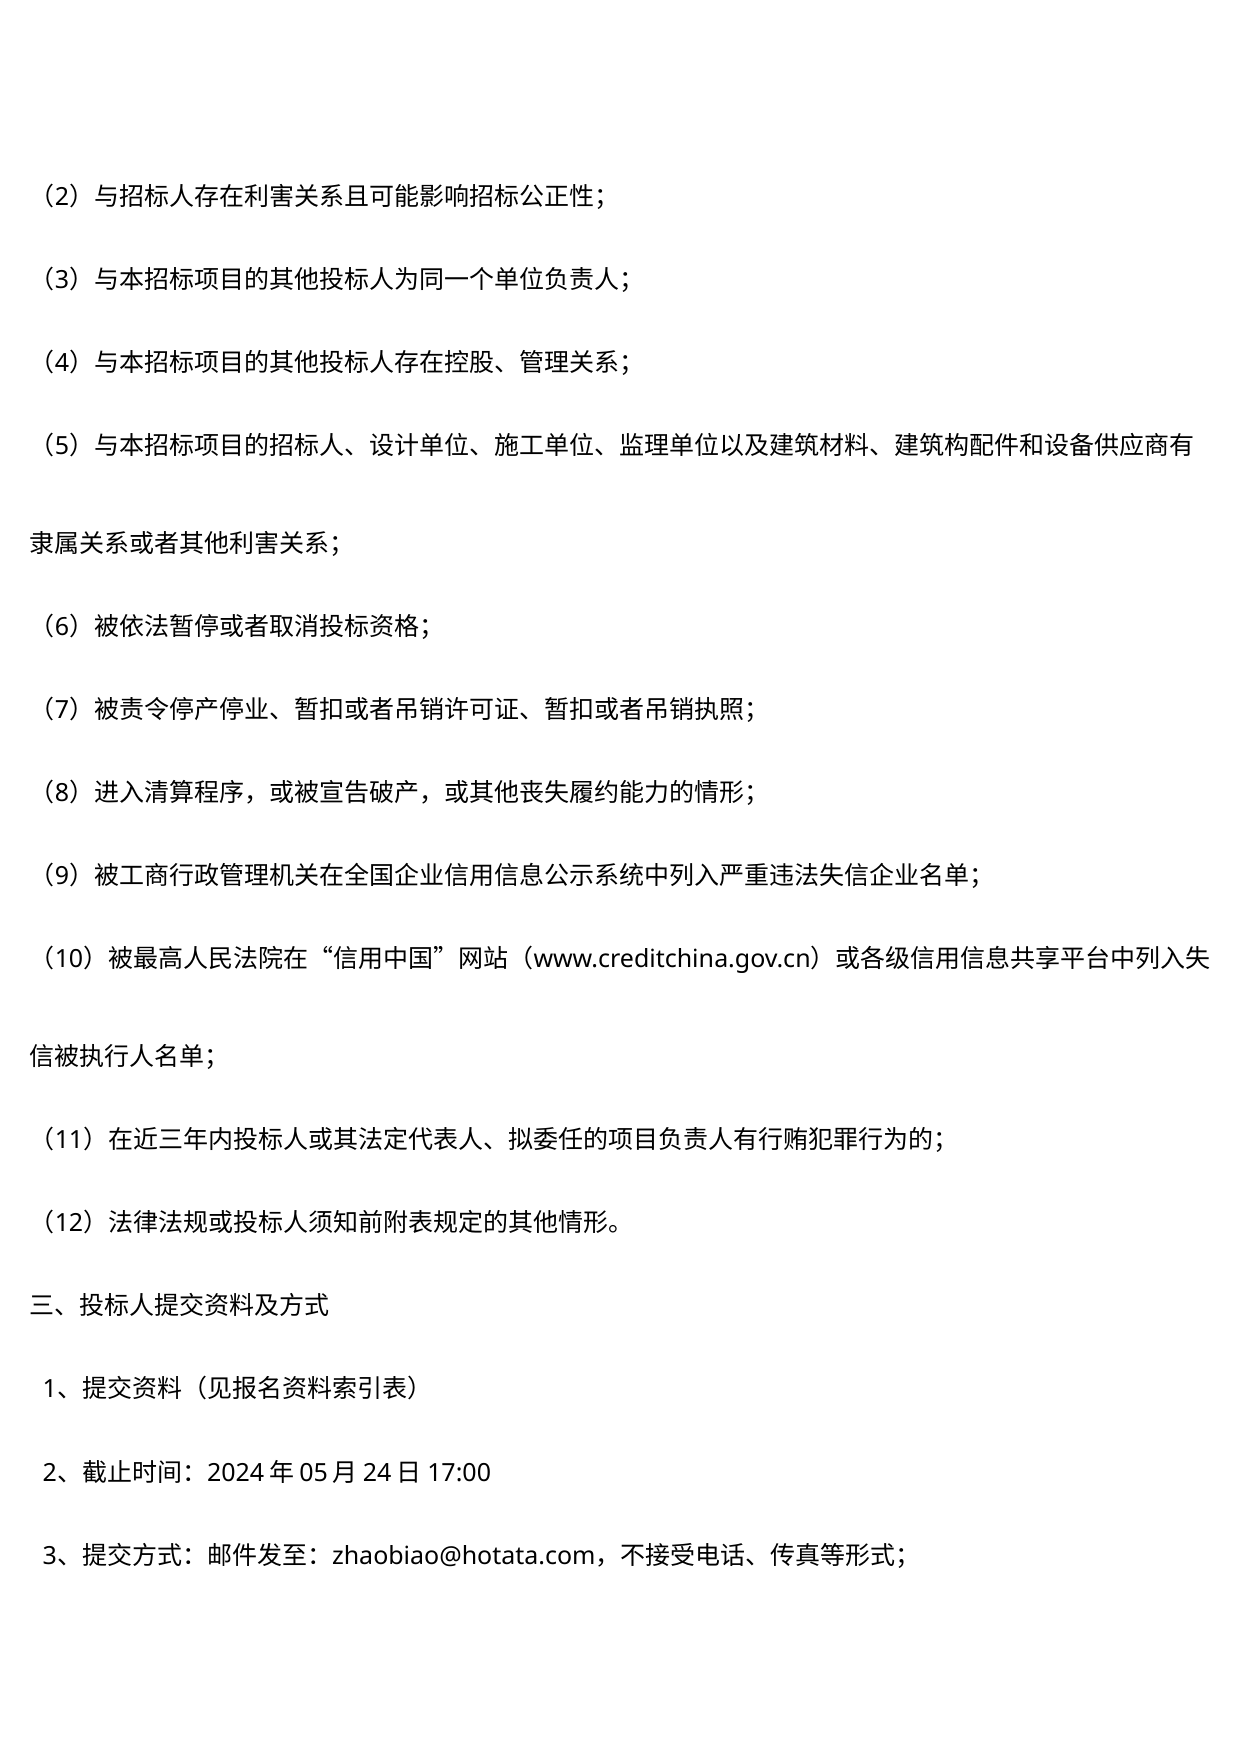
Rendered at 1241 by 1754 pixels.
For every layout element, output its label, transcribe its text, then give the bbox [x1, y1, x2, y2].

text （3）与本招标项目的其他投标人为同一个单位负责人； [29, 245, 1211, 310]
text 1、提交资料（见报名资料索引表） [29, 1354, 1211, 1419]
text （6）被依法暂停或者取消投标资格； [29, 592, 1211, 657]
text 3、提交方式：邮件发至：zhaobiao@hotata.com，不接受电话、传真等形式； [29, 1521, 1211, 1586]
text （12）法律法规或投标人须知前附表规定的其他情形。 [29, 1188, 1211, 1253]
text （9）被工商行政管理机关在全国企业信用信息公示系统中列入严重违法失信企业名单； [29, 841, 1211, 906]
text （4）与本招标项目的其他投标人存在控股、管理关系； [29, 328, 1211, 393]
text （7）被责令停产停业、暂扣或者吊销许可证、暂扣或者吊销执照； [29, 675, 1211, 740]
text （11）在近三年内投标人或其法定代表人、拟委任的项目负责人有行贿犯罪行为的； [29, 1105, 1211, 1170]
text （5）与本招标项目的招标人、设计单位、施工单位、监理单位以及建筑材料、建筑构配件和设备供应商有隶属关系或者其他利害关系； [29, 411, 1211, 574]
text （10）被最高人民法院在“信用中国”网站（www.creditchina.gov.cn）或各级信用信息共享平台中列入失信被执行人名单； [29, 924, 1211, 1087]
text （8）进入清算程序，或被宣告破产，或其他丧失履约能力的情形； [29, 758, 1211, 823]
text 2、截止时间：2024年05月24日 17:00 [29, 1438, 1211, 1503]
text （2）与招标人存在利害关系且可能影响招标公正性； [29, 162, 1211, 227]
text 三、投标人提交资料及方式 [29, 1271, 1211, 1336]
